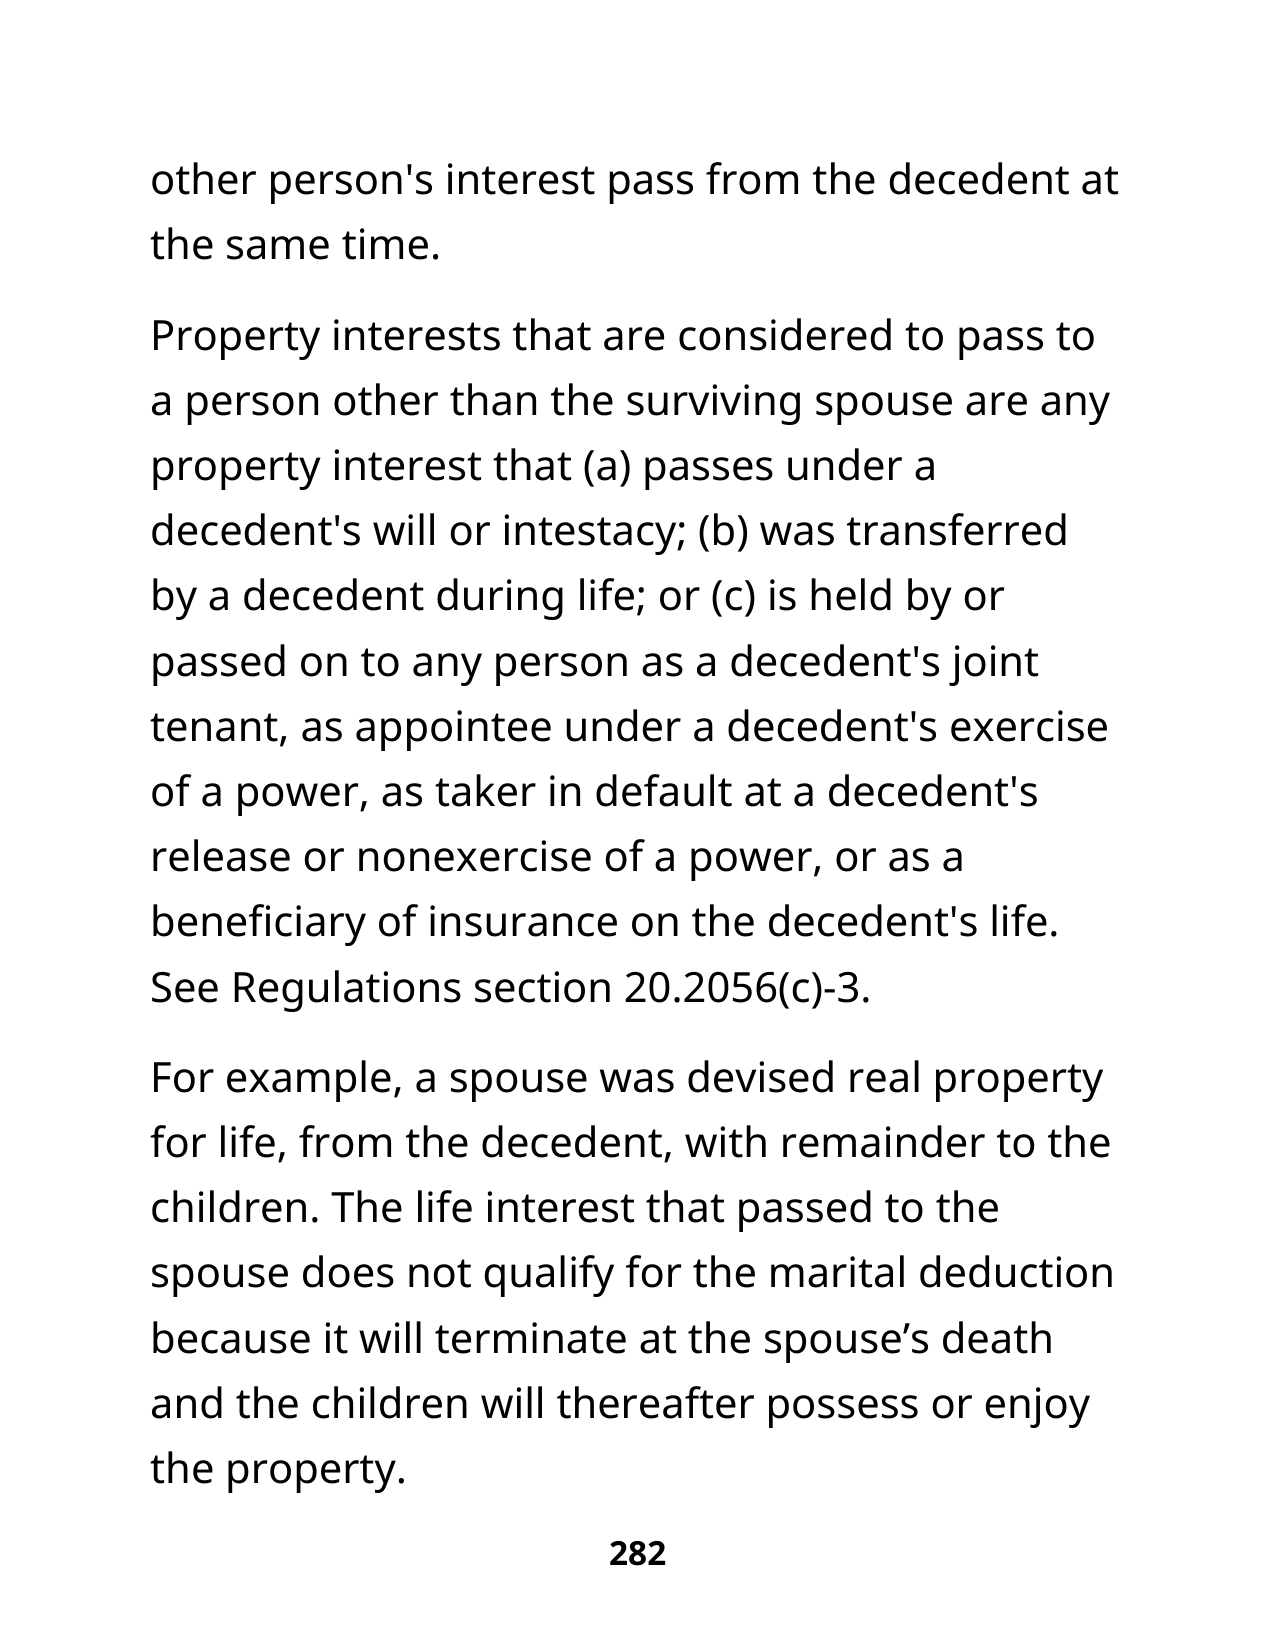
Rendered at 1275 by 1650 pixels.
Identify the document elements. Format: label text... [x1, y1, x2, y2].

text Property interests that are considered to pass to a person other than the surviving spouse are any property interest that (a) passes under a decedent's will or intestacy; (b) was transferred by a decedent during life; or (c) is held by or passed on to any person as a decedent's joint tenant, as appointee under a decedent's exercise of a power, as taker in default at a decedent's release or nonexercise of a power, or as a beneficiary of insurance on the decedent's life. See Regulations section 20.2056(c)-3. [150, 305, 1125, 1014]
text For example, a spouse was devised real property for life, from the decedent, with remainder to the children. The life interest that passed to the spouse does not qualify for the marital deduction because it will terminate at the spouse’s death and the children will thereafter possess or enjoy the property. [150, 1048, 1125, 1496]
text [150, 150, 1125, 272]
